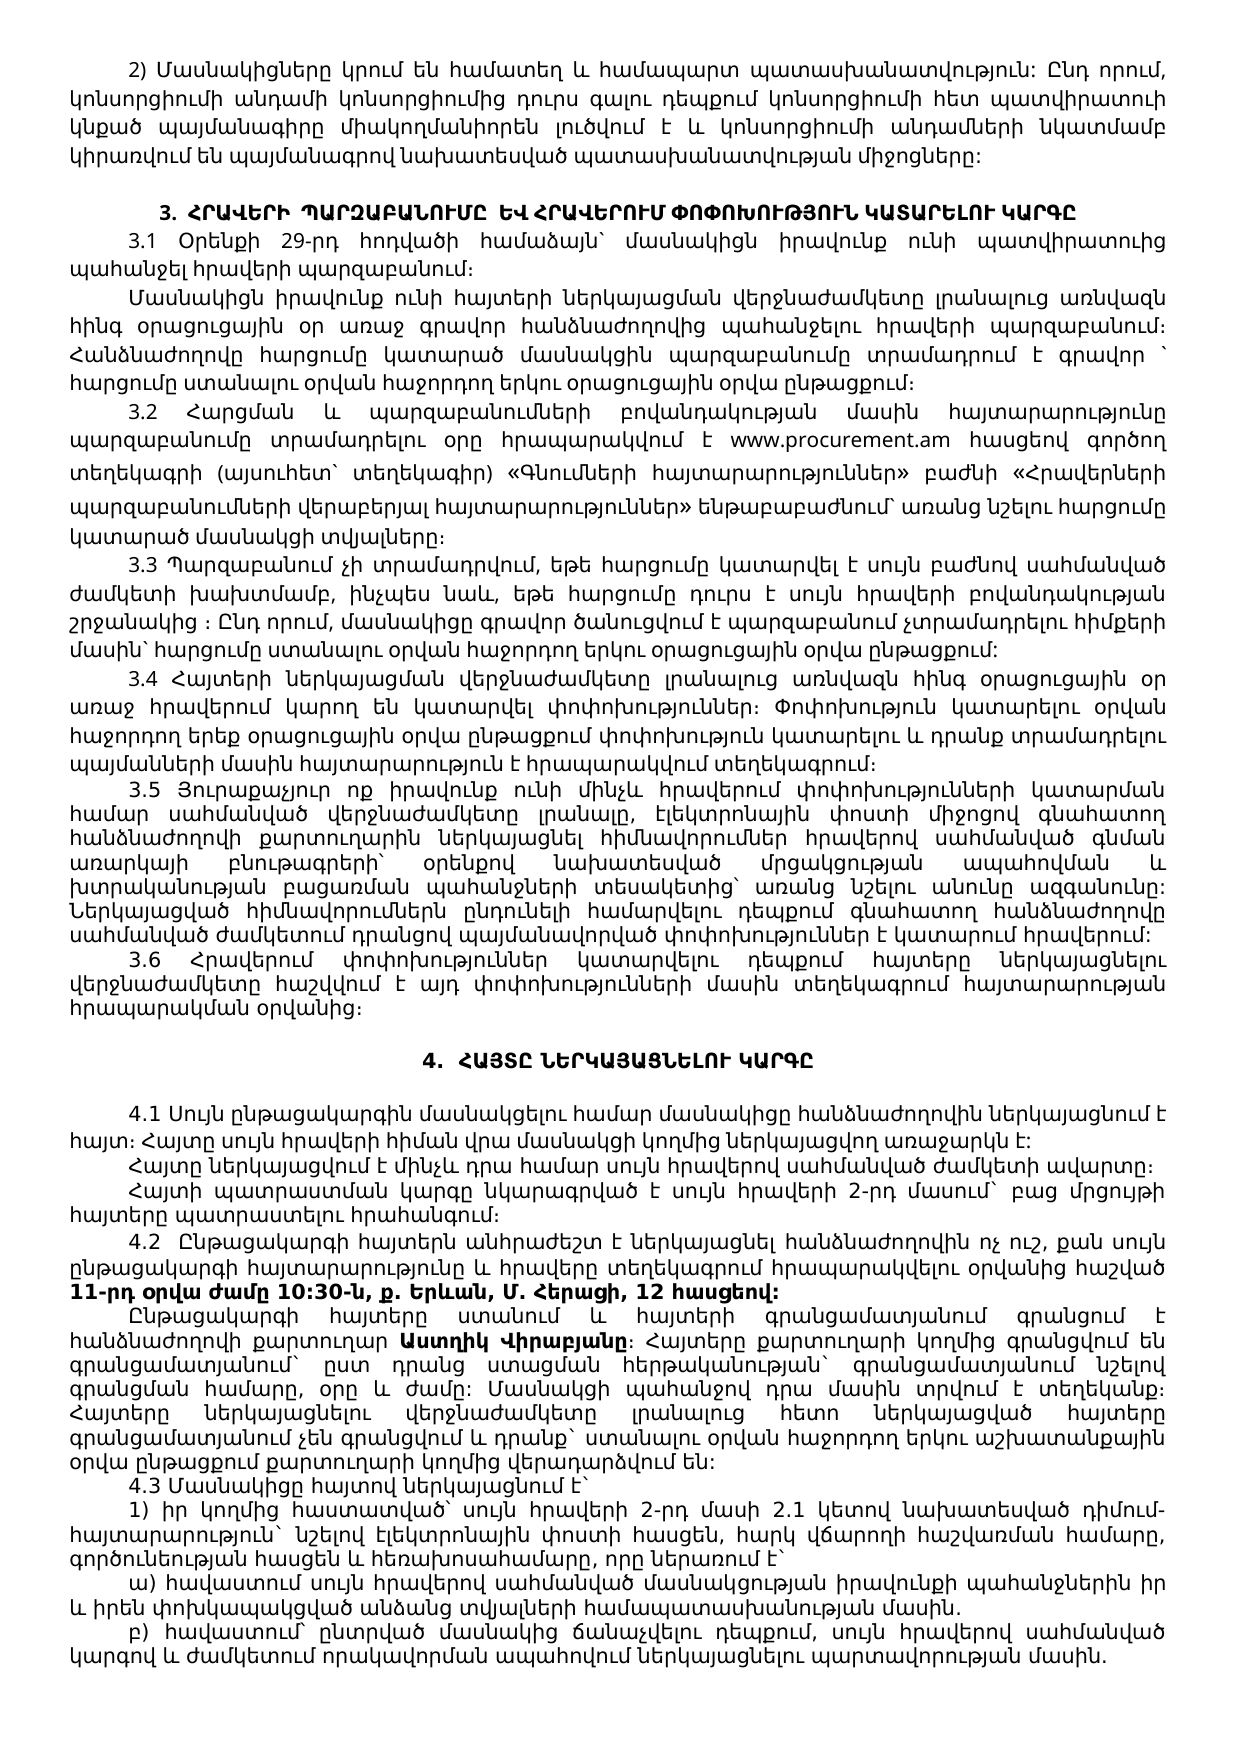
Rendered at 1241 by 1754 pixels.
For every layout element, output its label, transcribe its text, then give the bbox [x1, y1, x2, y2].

text բ) հավաստում՝ ընտրված մասնակից ճանաչվելու դեպքում, սույն հրավերով սահմանված կարգով և ժամկետում որակավորման ապահովում ներկայացնելու պարտավորության մասին. [69, 1620, 1167, 1668]
text 1) իր կողմից հաստատված՝ սույն հրավերի 2-րդ մասի 2.1 կետով նախատեսված դիմում-հայտարարություն` նշելով էլեկտրոնային փոստի հասցեն, հարկ վճարողի հաշվառման համարը, գործունեության հասցեն և հեռախոսահամարը, որը ներառում է` [69, 1498, 1167, 1571]
text 3.6 Հրավերում փոփոխություններ կատարվելու դեպքում հայտերը ներկայացնելու վերջնաժամկետը հաշվվում է այդ փոփոխությունների մասին տեղեկագրում հայտարարության հրապարակման օրվանից։ [69, 948, 1167, 1020]
text 4. ՀԱՅՏԸ ՆԵՐԿԱՅԱՑՆԵԼՈՒ ԿԱՐԳԸ [69, 1049, 1167, 1073]
text 3.5 Յուրաքաչյուր ոք իրավունք ունի մինչև հրավերում փոփոխությունների կատարման համար սահմանված վերջնաժամկետը լրանալը, էլեկտրոնային փոստի միջոցով գնահատող հանձնաժողովի քարտուղարին ներկայացնել հիմնավորումներ հրավերով սահմանված գնման առարկայի բնութագրերի՝ օրենքով նախատեսված մրցակցության ապահովման և խտրականության բացառման պահանջների տեսակետից՝ առանց նշելու անունը ազգանունը: Ներկայացված հիմնավորումներն ընդունելի համարվելու դեպքում գնահատող հանձնաժողովը սահմանված ժամկետում դրանցով պայմանավորված փոփոխություններ է կատարում հրավերում: [69, 778, 1167, 948]
text 3.3 Պարզաբանում չի տրամադրվում, եթե հարցումը կատարվել է սույն բաժնով սահմանված ժամկետի խախտմամբ, ինչպես նաև, եթե հարցումը դուրս է սույն հրավերի բովանդակության շրջանակից ։ Ընդ որում, մասնակիցը գրավոր ծանուցվում է պարզաբանում չտրամադրելու հիմքերի մասին` հարցումը ստանալու օրվան հաջորդող երկու օրացուցային օրվա ընթացքում: [69, 550, 1167, 664]
text 4.1 Սույն ընթացակարգին մասնակցելու համար մասնակիցը հանձնաժողովին ներկայացնում է հայտ։ Հայտը սույն հրավերի հիման վրա մասնակցի կողմից ներկայացվող առաջարկն է: [69, 1102, 1167, 1154]
text 3.1 Օրենքի 29-րդ հոդվածի համաձայն` մասնակիցն իրավունք ունի պատվիրատուից պահանջել հրավերի պարզաբանում։ [69, 226, 1167, 283]
text 2) Մասնակիցները կրում են համատեղ և համապարտ պատասխանատվություն: Ընդ որում, կոնսորցիումի անդամի կոնսորցիումից դուրս գալու դեպքում կոնսորցիումի հետ պատվիրատուի կնքած պայմանագիրը միակողմանիորեն լուծվում է և կոնսորցիումի անդամների նկատմամբ կիրառվում են պայմանագրով նախատեսված պատասխանատվության միջոցները: [69, 56, 1167, 169]
text 4.3 Մասնակիցը հայտով ներկայացնում է` [69, 1474, 1167, 1498]
text Մասնակիցն իրավունք ունի հայտերի ներկայացման վերջնաժամկետը լրանալուց առնվազն հինգ օրացուցային օր առաջ գրավոր հանձնաժողովից պահանջելու հրավերի պարզաբանում։ Հանձնաժողովը հարցումը կատարած մասնակցին պարզաբանումը տրամադրում է գրավոր ` հարցումը ստանալու օրվան հաջորդող երկու օրացուցային օրվա ընթացքում։ [69, 283, 1167, 397]
text ա) հավաստում սույն հրավերով սահմանված մասնակցության իրավունքի պահանջներին իր և իրեն փոխկապակցված անձանց տվյալների համապատասխանության մասին. [69, 1571, 1167, 1620]
text 4.2 Ընթացակարգի հայտերն անհրաժեշտ է ներկայացնել հանձնաժողովին ոչ ուշ, քան սույն ընթացակարգի հայտարարությունը և հրավերը տեղեկագրում հրապարակվելու օրվանից հաշված 11-րդ օրվա ժամը 10:30-ն, ք. Երևան, Մ. Հերացի, 12 հասցեով: [69, 1227, 1167, 1304]
text Հայտի պատրաստման կարգը նկարագրված է սույն հրավերի 2-րդ մասում` բաց մրցույթի հայտերը պատրաստելու հրահանգում։ [69, 1179, 1167, 1227]
text Հայտը ներկայացվում է մինչև դրա համար սույն հրավերով սահմանված ժամկետի ավարտը։ [69, 1154, 1167, 1179]
text 3.2 Հարցման և պարզաբանումների բովանդակության մասին հայտարարությունը պարզաբանումը տրամադրելու օրը հրապարակվում է www.procurement.am հասցեով գործող տեղեկագրի (այսուհետ` տեղեկագիր) «Գնումների հայտարարություններ» բաժնի «Հրավերների պարզաբանումների վերաբերյալ հայտարարություններ» ենթաբաբաժնում` առանց նշելու հարցումը կատարած մասնակցի տվյալները։ [69, 397, 1167, 550]
text Ընթացակարգի հայտերը ստանում և հայտերի գրանցամատյանում գրանցում է հանձնաժողովի քարտուղար Աստղիկ Վիրաբյանը։ Հայտերը քարտուղարի կողմից գրանցվում են գրանցամատյանում` ըստ դրանց ստացման հերթականության` գրանցամատյանում նշելով գրանցման համարը, օրը և ժամը: Մասնակցի պահանջով դրա մասին տրվում է տեղեկանք։ Հայտերը ներկայացնելու վերջնաժամկետը լրանալուց հետո ներկայացված հայտերը գրանցամատյանում չեն գրանցվում և դրանք` ստանալու օրվան հաջորդող երկու աշխատանքային օրվա ընթացքում քարտուղարի կողմից վերադարձվում են: [69, 1304, 1167, 1474]
text 3. ՀՐԱՎԵՐԻ ՊԱՐԶԱԲԱՆՈՒՄԸ ԵՎ ՀՐԱՎԵՐՈՒՄ ՓՈՓՈԽՈՒԹՅՈՒՆ ԿԱՏԱՐԵԼՈՒ ԿԱՐԳԸ [69, 198, 1167, 226]
text 3.4 Հայտերի ներկայացման վերջնաժամկետը լրանալուց առնվազն հինգ օրացուցային օր առաջ հրավերում կարող են կատարվել փոփոխություններ։ Փոփոխություն կատարելու օրվան հաջորդող երեք օրացուցային օրվա ընթացքում փոփոխություն կատարելու և դրանք տրամադրելու պայմանների մասին հայտարարություն է հրապարակվում տեղեկագրում։ [69, 664, 1167, 778]
